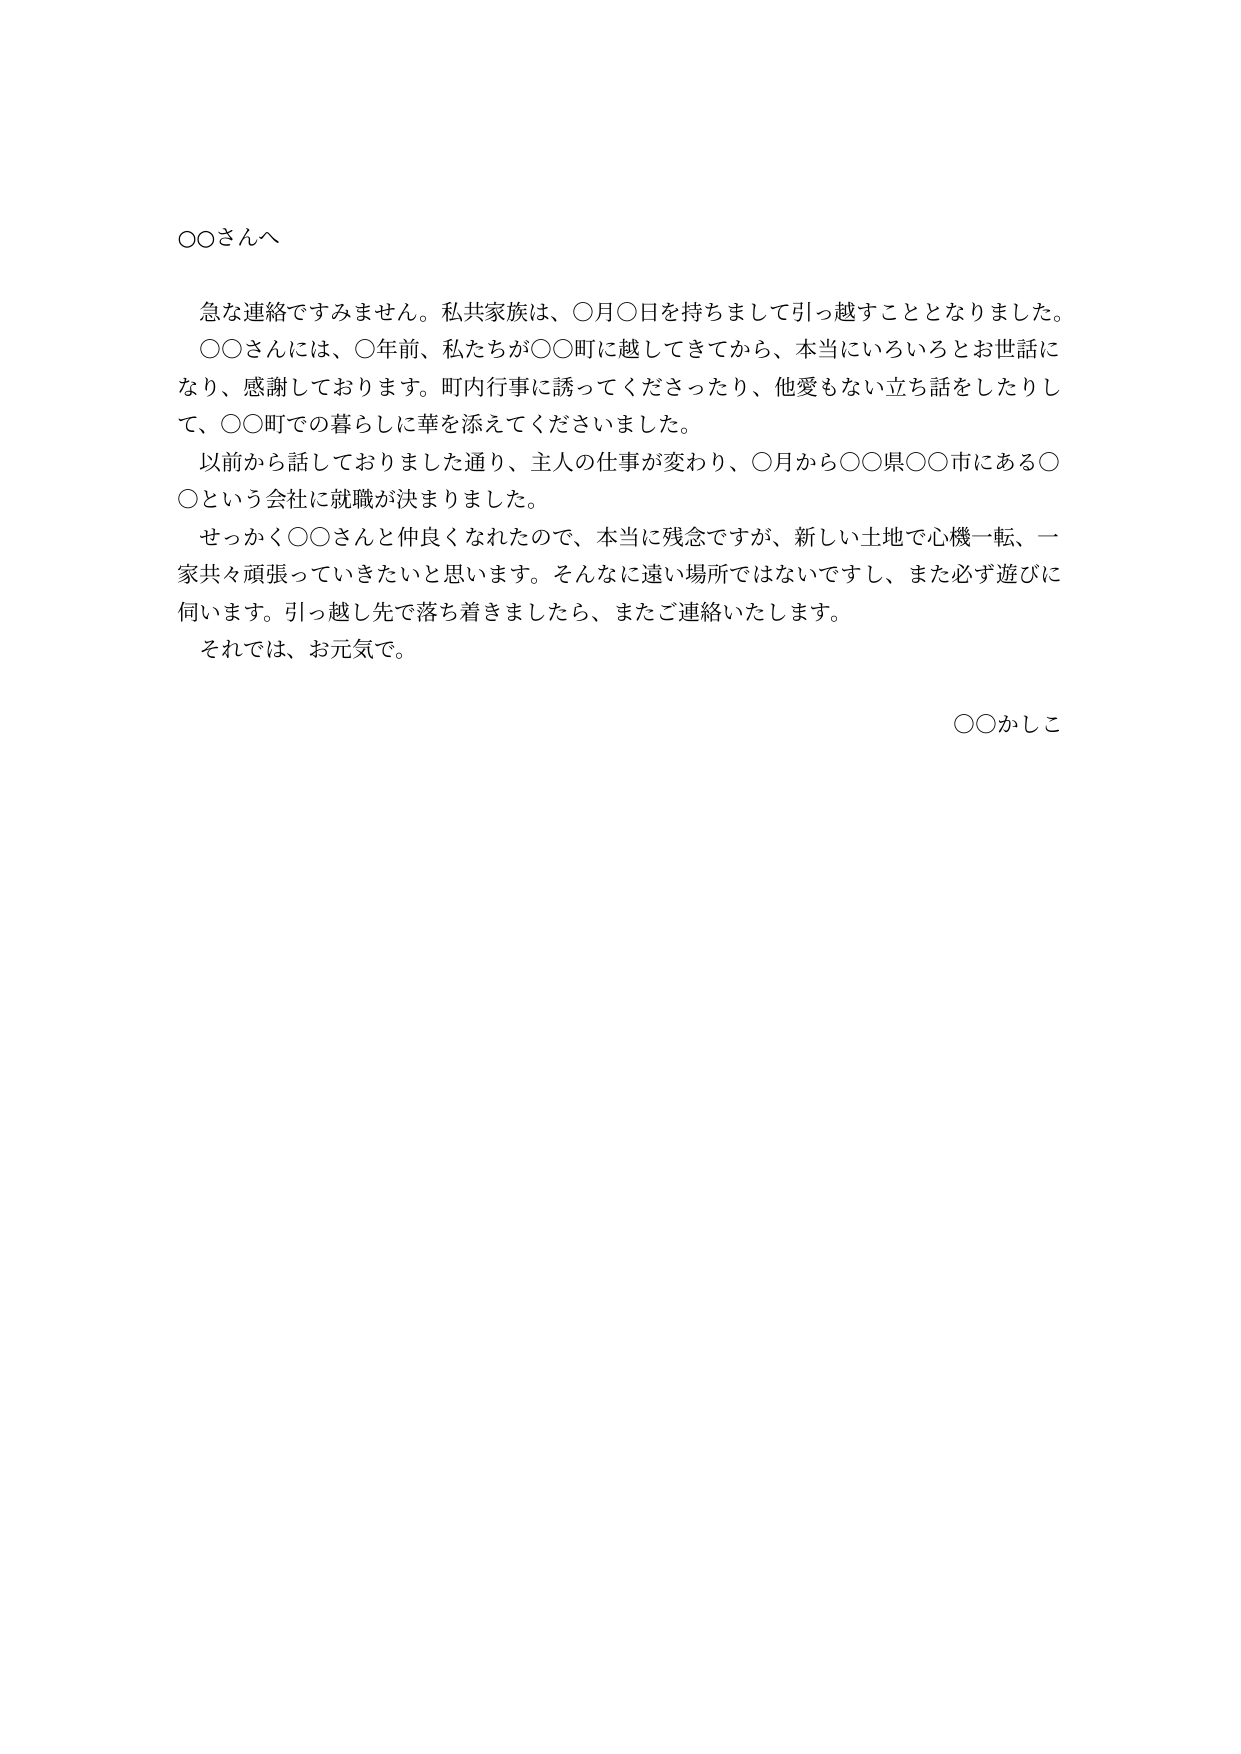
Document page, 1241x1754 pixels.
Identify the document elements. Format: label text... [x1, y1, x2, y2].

text ○○さんには、○年前、私たちが○○町に越してきてから、本当にいろいろとお世話になり、感謝しております。町内行事に誘ってくださったり、他愛もない立ち話をしたりして、○○町での暮らしに華を添えてくださいました。 [177, 329, 1063, 442]
text せっかく○○さんと仲良くなれたので、本当に残念ですが、新しい土地で心機一転、一家共々頑張っていきたいと思います。そんなに遠い場所ではないですし、また必ず遊びに伺います。引っ越し先で落ち着きましたら、またご連絡いたします。 [177, 517, 1063, 629]
text それでは、お元気で。 [177, 629, 1063, 667]
text ○○さんへ [177, 217, 1063, 254]
text 急な連絡ですみません。私共家族は、○月○日を持ちまして引っ越すこととなりました。 [177, 292, 1063, 329]
text 以前から話しておりました通り、主人の仕事が変わり、○月から○○県○○市にある○○という会社に就職が決まりました。 [177, 442, 1063, 517]
text ○○かしこ [177, 704, 1063, 742]
